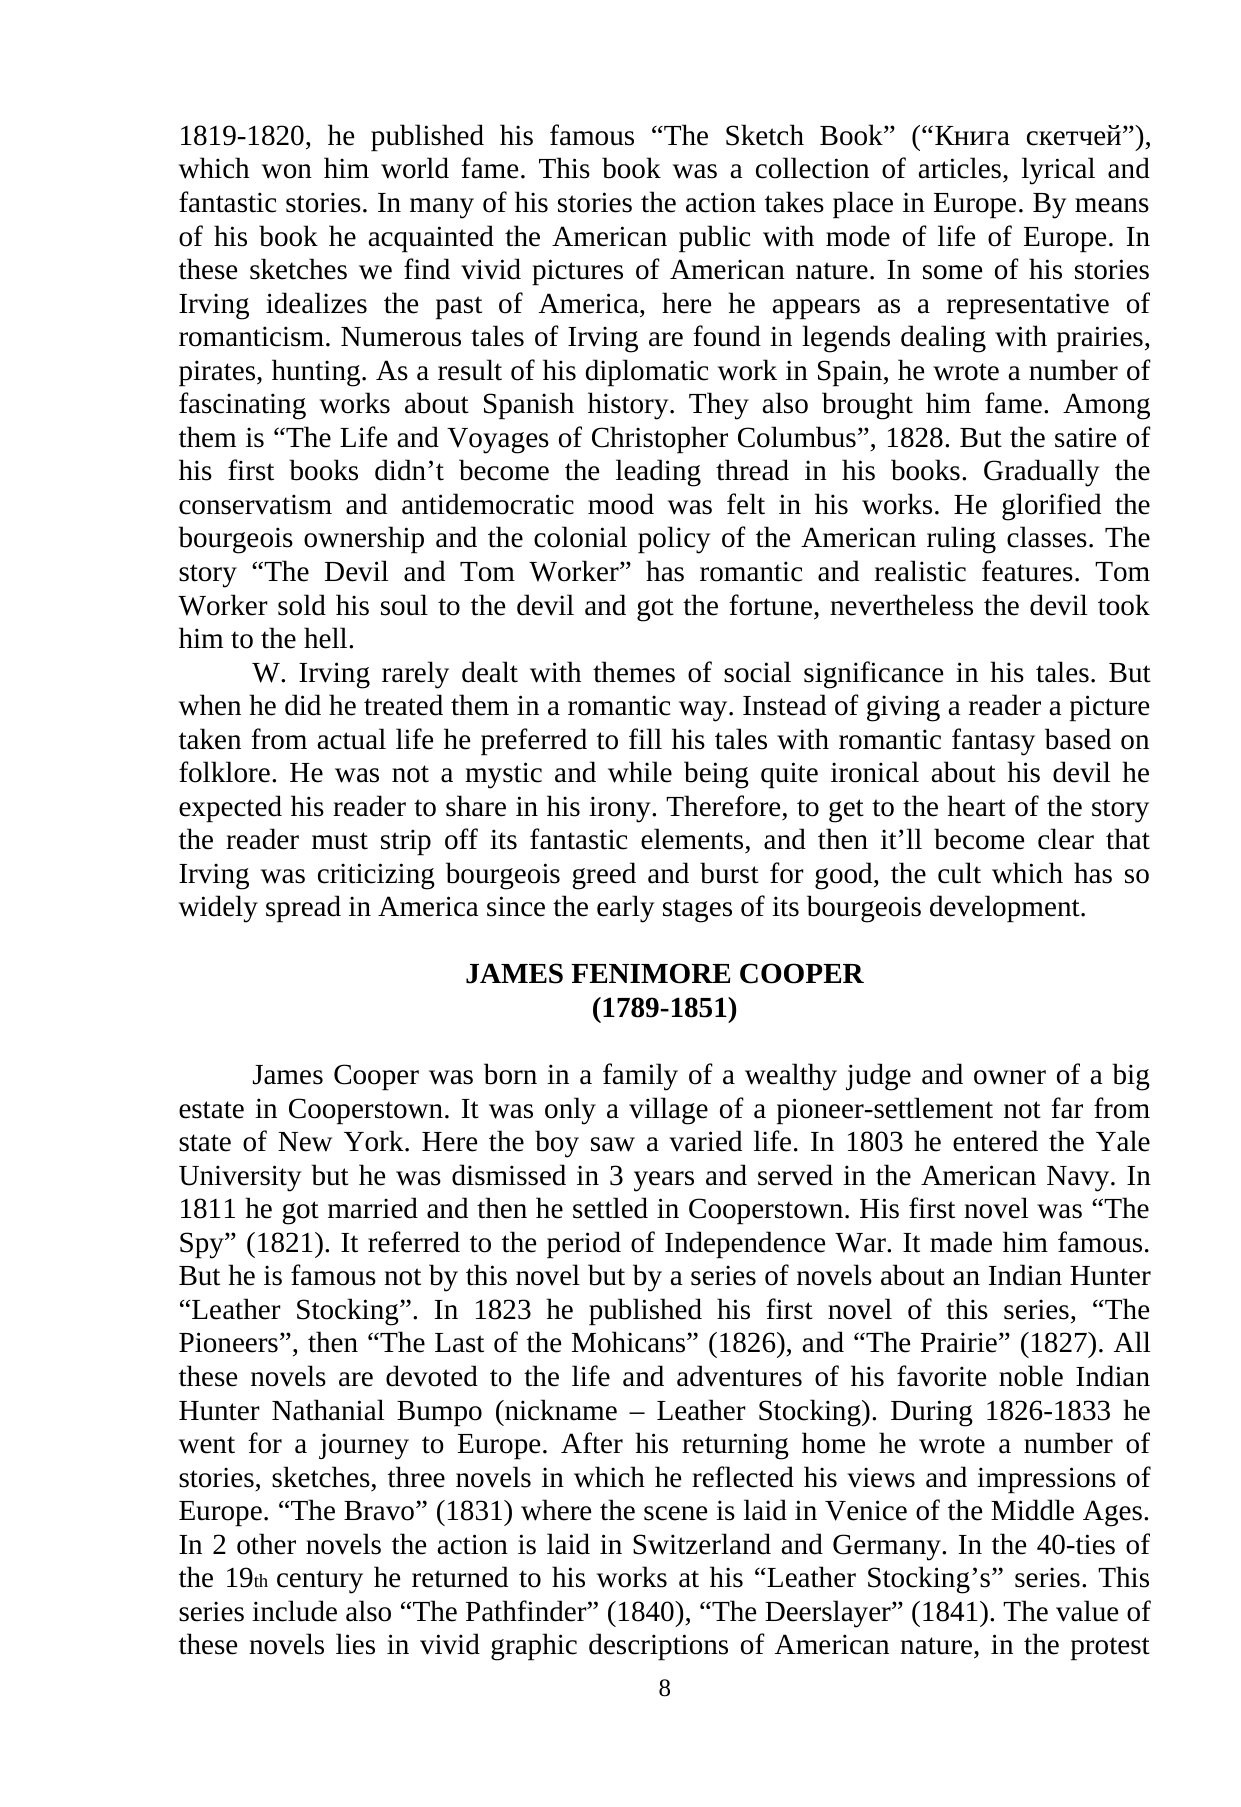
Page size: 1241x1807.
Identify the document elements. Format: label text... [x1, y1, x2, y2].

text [178, 118, 1152, 655]
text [178, 1057, 1152, 1661]
text JAMES FENIMORE COOPER [177, 957, 1152, 990]
text W. Irving rarely dealt with themes of social significance in his tales. But when he did he treated them in a romantic way. Instead of giving a reader a picture taken from actual life he preferred to fill his tales with romantic fantasy based on folklore. He was not a mystic and while being quite ironical about his devil he expected his reader to share in his irony. Therefore, to get to the heart of the story the reader must strip off its fantastic elements, and then it’ll become clear that Irving was criticizing bourgeois greed and burst for good, the cult which has so widely spread in America since the early stages of its bourgeois development. [178, 655, 1152, 923]
text (1789-1851) [177, 990, 1152, 1024]
